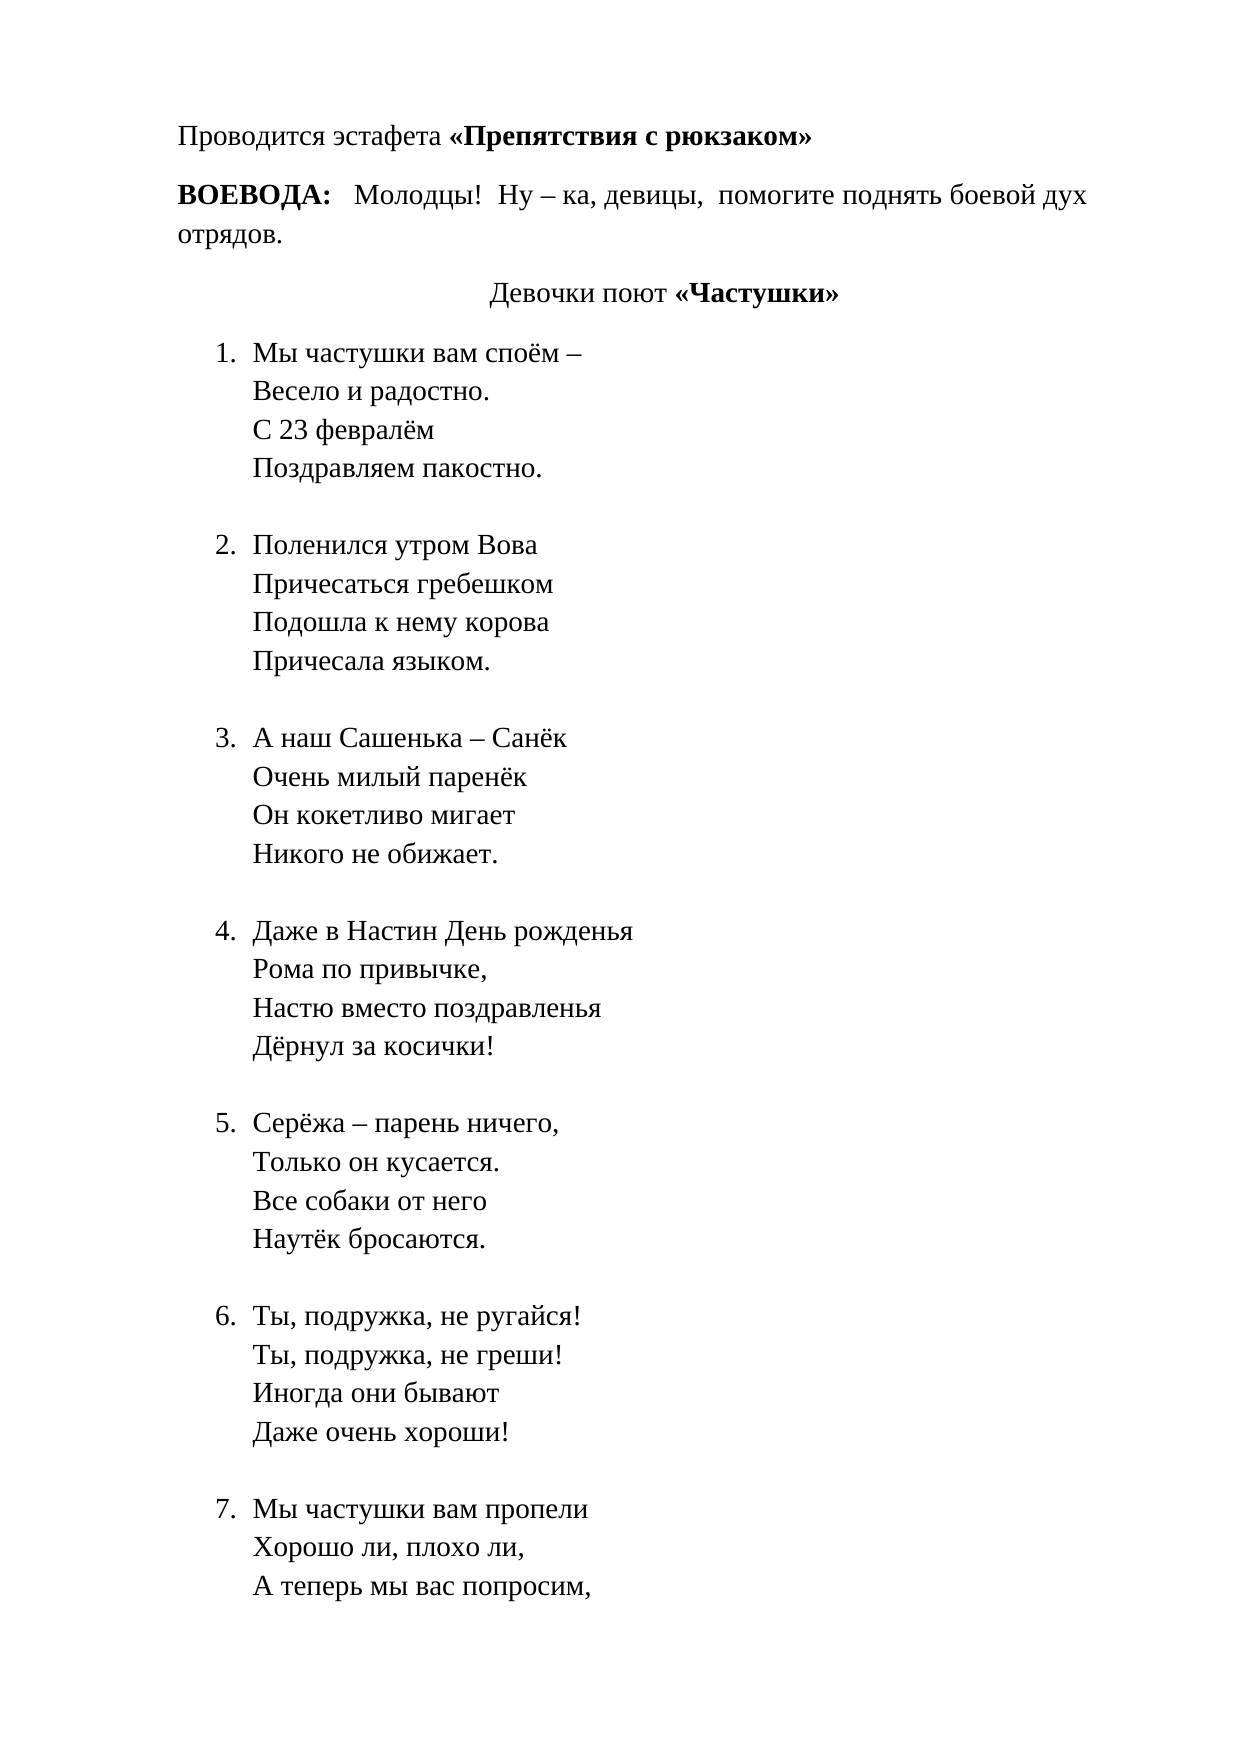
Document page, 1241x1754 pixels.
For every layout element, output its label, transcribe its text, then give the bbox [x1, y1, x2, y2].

list Мы частушки вам пропели [215, 1491, 1152, 1524]
list Все собаки от него [252, 1183, 1152, 1216]
list Ты, подружка, не ругайся! [215, 1298, 1152, 1332]
list Подошла к нему корова [252, 604, 1152, 638]
list Наутёк бросаются. [252, 1221, 1152, 1255]
text Девочки поют «Частушки» [177, 275, 1152, 309]
list Причесаться гребешком [252, 566, 1152, 599]
list Никого не обижает. [252, 836, 1152, 869]
list А наш Сашенька – Санёк [215, 720, 1152, 754]
list Весело и радостно. [252, 373, 1152, 407]
list Хорошо ли, плохо ли, [252, 1529, 1152, 1563]
list Поздравляем пакостно. [252, 450, 1152, 484]
list Поленился утром Вова [215, 527, 1152, 561]
list Он кокетливо мигает [252, 797, 1152, 831]
list Причесала языком. [252, 643, 1152, 677]
list Мы частушки вам споём – [215, 335, 1152, 368]
list Настю вместо поздравленья [252, 990, 1152, 1023]
list Рома по привычке, [252, 951, 1152, 985]
list Даже очень хороши! [252, 1414, 1152, 1447]
list С 23 февралём [252, 412, 1152, 445]
text ВОЕВОДА: Молодцы! Ну – ка, девицы, помогите поднять боевой дух отрядов. [177, 177, 1152, 249]
list Дёрнул за косички! [252, 1028, 1152, 1062]
list Серёжа – парень ничего, [215, 1106, 1152, 1139]
list Только он кусается. [252, 1144, 1152, 1178]
list Иногда они бывают [252, 1375, 1152, 1409]
list Ты, подружка, не греши! [252, 1337, 1152, 1370]
list А теперь мы вас попросим, [252, 1568, 1152, 1602]
list Очень милый паренёк [252, 759, 1152, 792]
text Проводится эстафета «Препятствия с рюкзаком» [177, 118, 1152, 152]
list Даже в Настин День рожденья [215, 913, 1152, 946]
